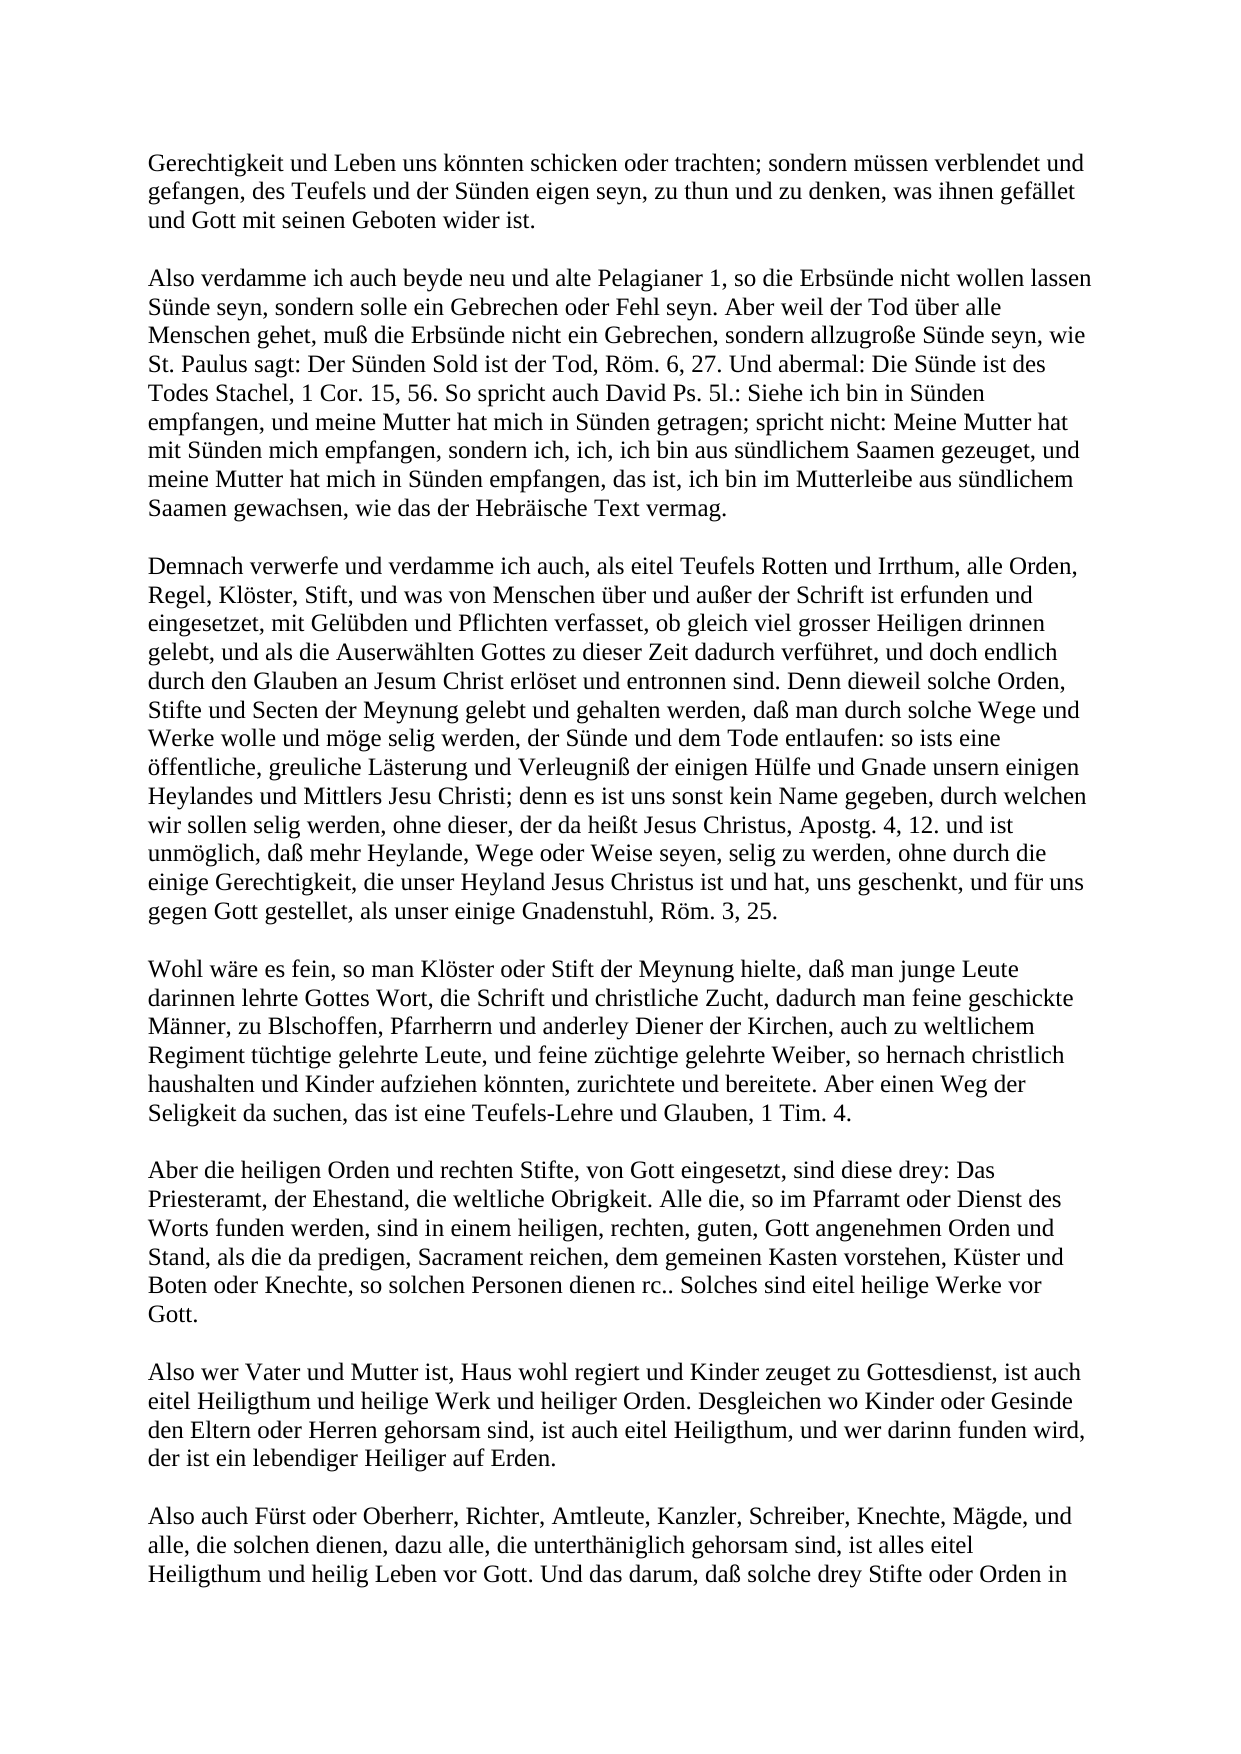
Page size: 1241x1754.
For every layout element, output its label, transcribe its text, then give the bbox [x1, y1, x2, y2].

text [148, 1501, 1093, 1588]
text Demnach verwerfe und verdamme ich auch, als eitel Teufels Rotten und Irrthum, alle Orden, Regel, Klöster, Stift, und was von Menschen über und außer der Schrift ist erfunden und eingesetzet, mit Gelübden und Pflichten verfasset, ob gleich viel grosser Heiligen drinnen gelebt, und als die Auserwählten Gottes zu dieser Zeit dadurch verführet, und doch endlich durch den Glauben an Jesum Christ erlöset und entronnen sind. Denn dieweil solche Orden, Stifte und Secten der Meynung gelebt und gehalten werden, daß man durch solche Wege und Werke wolle und möge selig werden, der Sünde und dem Tode entlaufen: so ists eine öffentliche, greuliche Lästerung und Verleugniß der einigen Hülfe und Gnade unsern einigen Heylandes und Mittlers Jesu Christi; denn es ist uns sonst kein Name gegeben, durch welchen wir sollen selig werden, ohne dieser, der da heißt Jesus Christus, Apostg. 4, 12. und ist unmöglich, daß mehr Heylande, Wege oder Weise seyen, selig zu werden, ohne durch die einige Gerechtigkeit, die unser Heyland Jesus Christus ist und hat, uns geschenkt, und für uns gegen Gott gestellet, als unser einige Gnadenstuhl, Röm. 3, 25. [148, 551, 1093, 925]
text Aber die heiligen Orden und rechten Stifte, von Gott eingesetzt, sind diese drey: Das Priesteramt, der Ehestand, die weltliche Obrigkeit. Alle die, so im Pfarramt oder Dienst des Worts funden werden, sind in einem heiligen, rechten, guten, Gott angenehmen Orden und Stand, als die da predigen, Sacrament reichen, dem gemeinen Kasten vorstehen, Küster und Boten oder Knechte, so solchen Personen dienen rc.. Solches sind eitel heilige Werke vor Gott. [148, 1156, 1093, 1328]
text Also wer Vater und Mutter ist, Haus wohl regiert und Kinder zeuget zu Gottesdienst, ist auch eitel Heiligthum und heilige Werk und heiliger Orden. Desgleichen wo Kinder oder Gesinde den Eltern oder Herren gehorsam sind, ist auch eitel Heiligthum, und wer darinn funden wird, der ist ein lebendiger Heiliger auf Erden. [148, 1357, 1093, 1472]
text Also verdamme ich auch beyde neu und alte Pelagianer 1, so die Erbsünde nicht wollen lassen Sünde seyn, sondern solle ein Gebrechen oder Fehl seyn. Aber weil der Tod über alle Menschen gehet, muß die Erbsünde nicht ein Gebrechen, sondern allzugroße Sünde seyn, wie St. Paulus sagt: Der Sünden Sold ist der Tod, Röm. 6, 27. Und abermal: Die Sünde ist des Todes Stachel, 1 Cor. 15, 56. So spricht auch David Ps. 5l.: Siehe ich bin in Sünden empfangen, und meine Mutter hat mich in Sünden getragen; spricht nicht: Meine Mutter hat mit Sünden mich empfangen, sondern ich, ich, ich bin aus sündlichem Saamen gezeuget, und meine Mutter hat mich in Sünden empfangen, das ist, ich bin im Mutterleibe aus sündlichem Saamen gewachsen, wie das der Hebräische Text vermag. [148, 263, 1093, 522]
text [148, 148, 1093, 234]
text Wohl wäre es fein, so man Klöster oder Stift der Meynung hielte, daß man junge Leute darinnen lehrte Gottes Wort, die Schrift und christliche Zucht, dadurch man feine geschickte Männer, zu Blschoffen, Pfarrherrn und anderley Diener der Kirchen, auch zu weltlichem Regiment tüchtige gelehrte Leute, und feine züchtige gelehrte Weiber, so hernach christlich haushalten und Kinder aufziehen könnten, zurichtete und bereitete. Aber einen Weg der Seligkeit da suchen, das ist eine Teufels-Lehre und Glauben, 1 Tim. 4. [148, 954, 1093, 1126]
